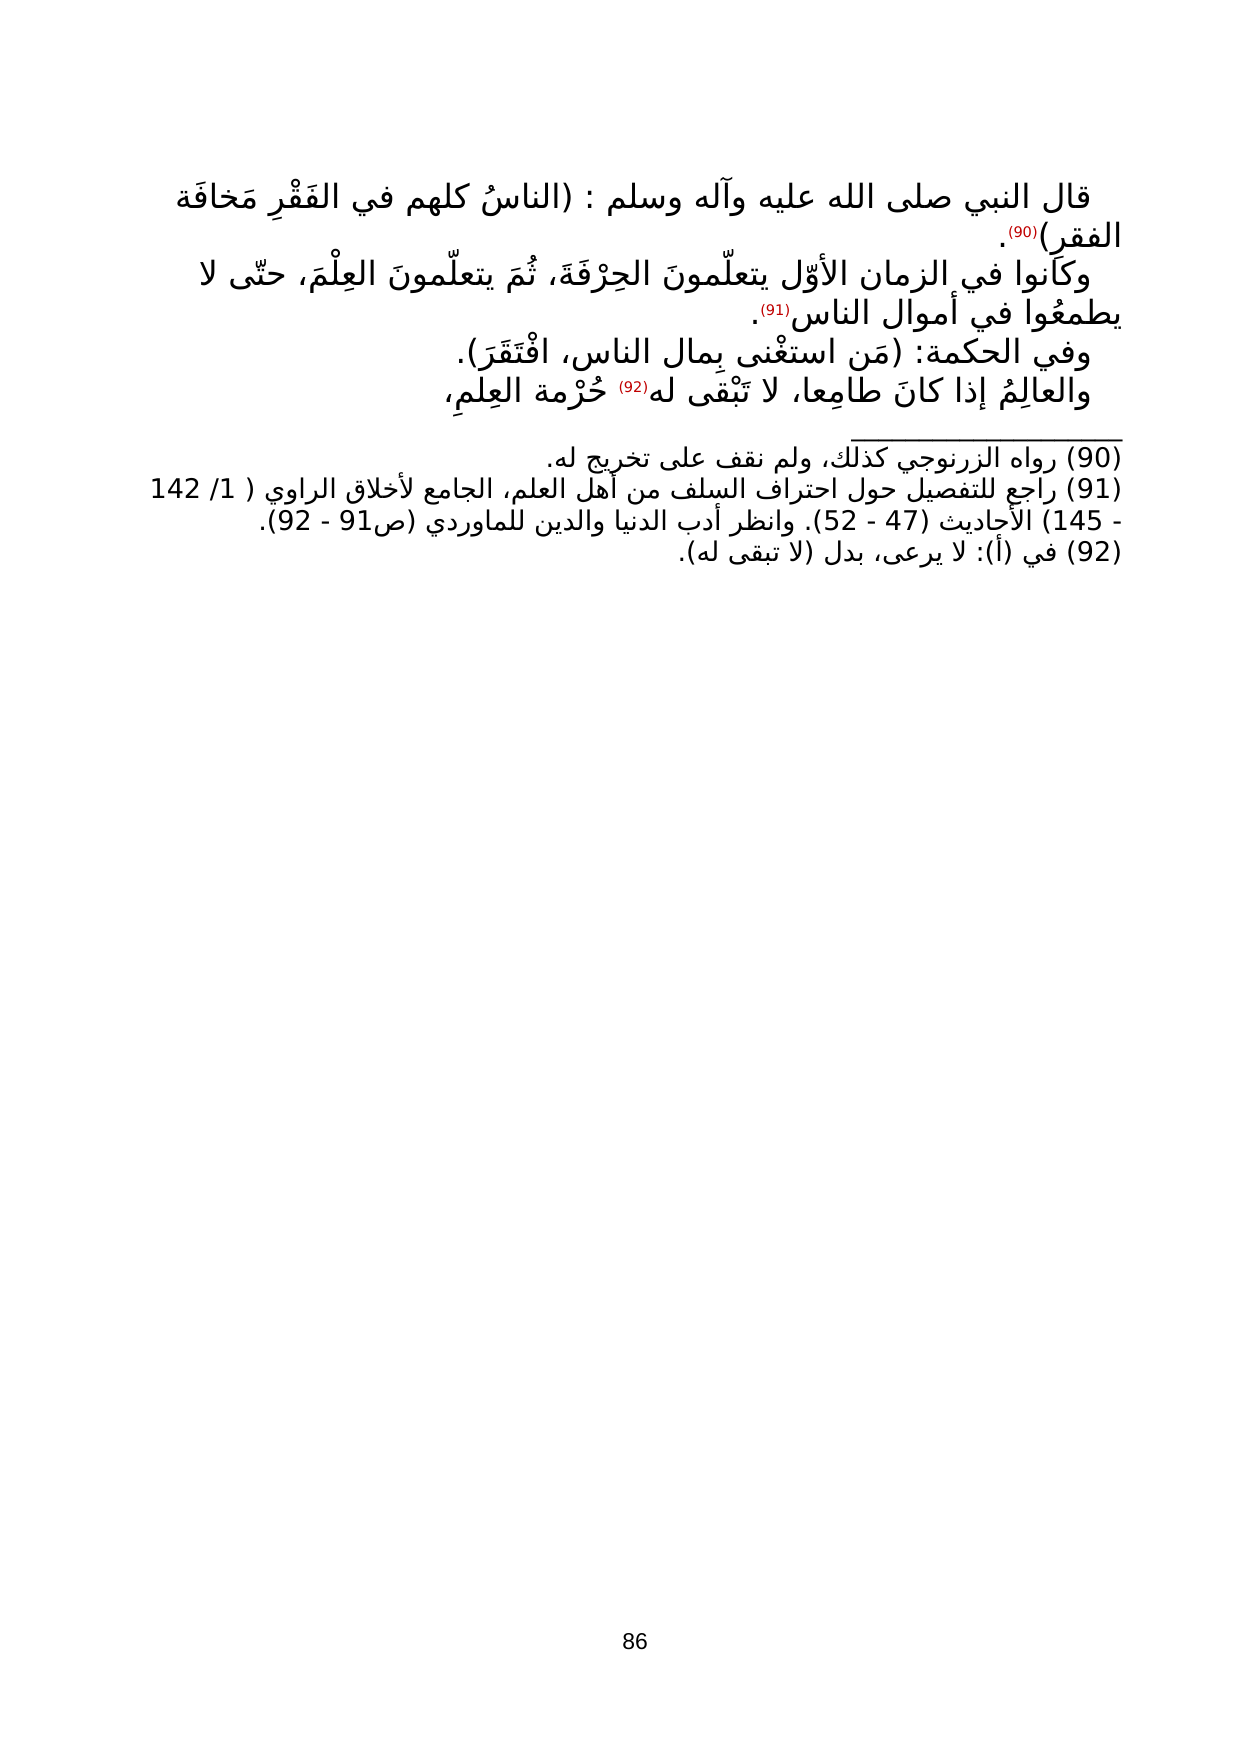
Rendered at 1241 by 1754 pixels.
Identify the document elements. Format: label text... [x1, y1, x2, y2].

text (90) رواه الزرنوجي كذلك، ولم نقف على تخريج له. [148, 442, 1122, 473]
text وفي الحكمة: (مَن استغْنى بِمال الناس، افْتَقَرَ). [148, 333, 1122, 371]
text قال النبي صلى الله عليه وآله وسلم : (الناسُ كلهم في الفَقْرِ مَخافَة الفقرِ)(90). [148, 177, 1122, 255]
text ____________________ [148, 410, 1122, 442]
text وكانوا في الزمان الأوّل يتعلّمونَ الحِرْفَةَ، ثُمَ يتعلّمونَ العِلْمَ، حتّى لا يطمعُوا في أموال الناس(91). [148, 255, 1122, 333]
text والعالِمُ إذا كانَ طامِعا، لا تَبْقى له(92) حُرْمة العِلمِ، [148, 371, 1122, 410]
text (92) في (أ): لا يرعى، بدل (لا تبقى له). [148, 537, 1122, 568]
text (91) راجع للتفصيل حول احتراف السلف من أهل العلم، الجامع لأخلاق الراوي ( 1/ 142 - 145) الأحاديث (47 - 52). وانظر أدب الدنيا والدين للماوردي (ص91 - 92). [148, 473, 1122, 537]
